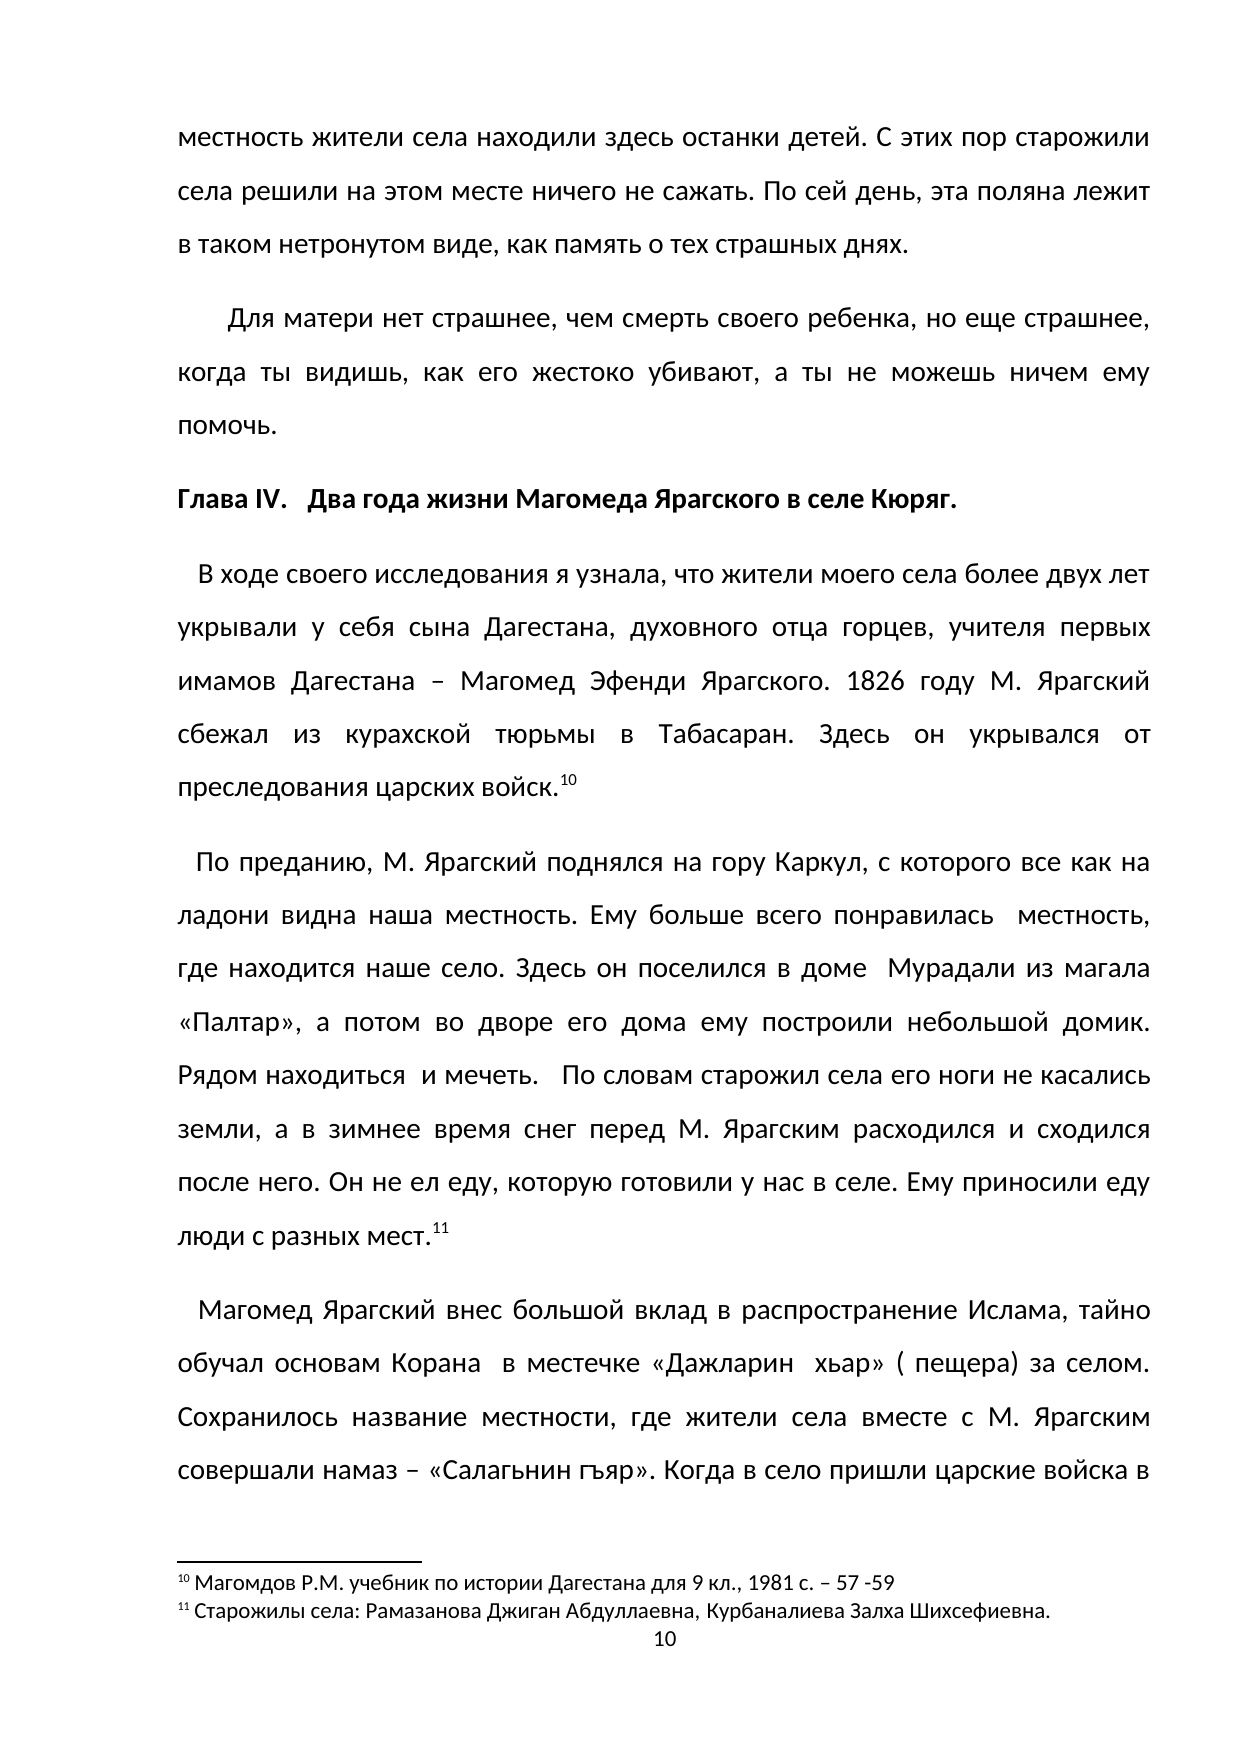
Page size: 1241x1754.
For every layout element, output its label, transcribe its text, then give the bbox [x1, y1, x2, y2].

text Глава IV. Два года жизни Магомеда Ярагского в селе Кюряг. [177, 480, 1152, 516]
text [177, 1291, 1152, 1487]
text По преданию, М. Ярагский поднялся на гору Каркул, с которого все как на ладони видна наша местность. Ему больше всего понравилась местность, где находится наше село. Здесь он поселился в доме Мурадали из магала «Палтар», а потом во дворе его дома ему построили небольшой домик. Рядом находиться и мечеть. По словам старожил села его ноги не касались земли, а в зимнее время снег перед М. Ярагским расходился и сходился после него. Он не ел еду, которую готовили у нас в селе. Ему приносили еду люди с разных мест. [177, 843, 1152, 1252]
text Для матери нет страшнее, чем смерть своего ребенка, но еще страшнее, когда ты видишь, как его жестоко убивают, а ты не можешь ничем ему помочь. [177, 299, 1152, 442]
text В ходе своего исследования я узнала, что жители моего села более двух лет укрывали у себя сына Дагестана, духовного отца горцев, учителя первых имамов Дагестана – Магомед Эфенди Ярагского. 1826 году М. Ярагский сбежал из курахской тюрьмы в Табасаран. Здесь он укрывался от преследования царских войск. [177, 555, 1152, 804]
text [177, 118, 1152, 261]
